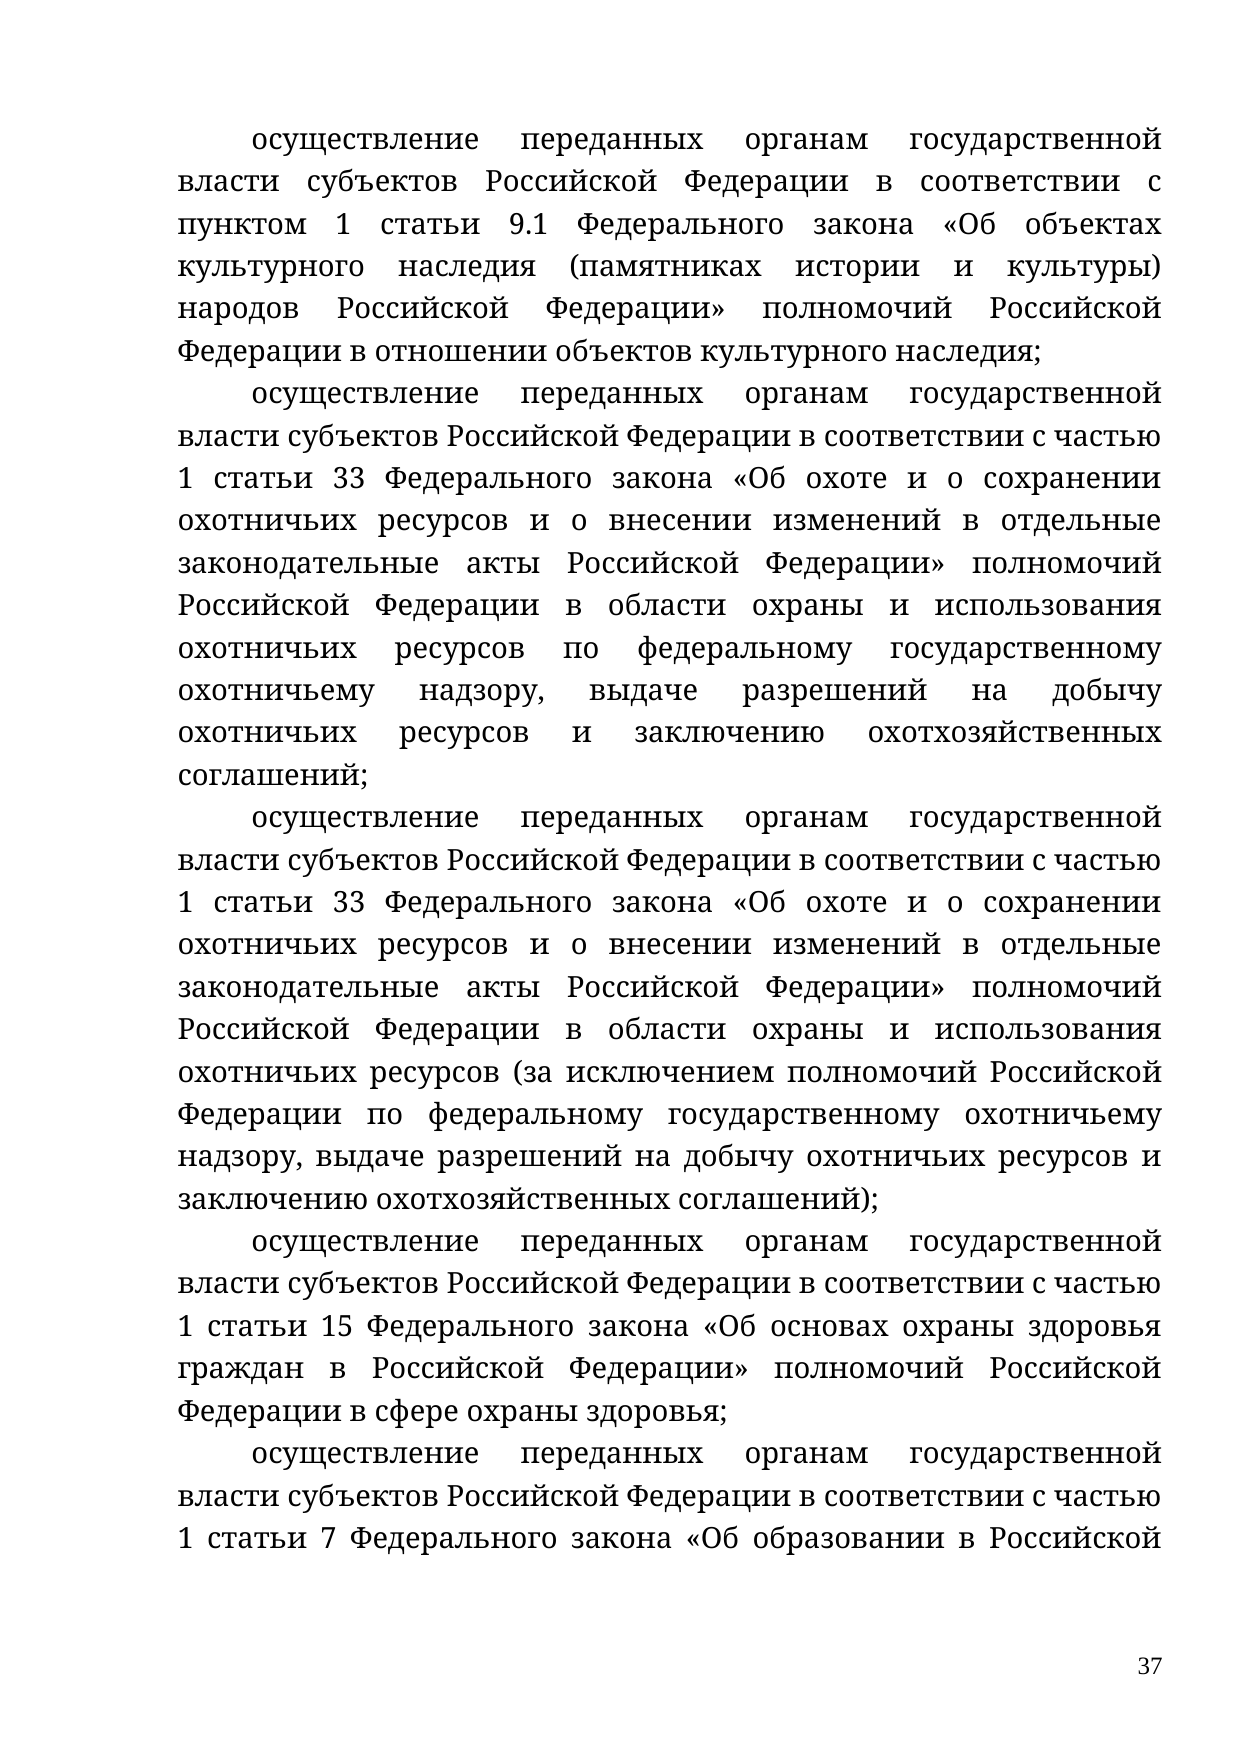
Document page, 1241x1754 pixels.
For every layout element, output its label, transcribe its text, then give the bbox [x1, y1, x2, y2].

text осуществление переданных органам государственной власти субъектов Российской Федерации в соответствии с частью 1 статьи 33 Федерального закона «Об охоте и о сохранении охотничьих ресурсов и о внесении изменений в отдельные законодательные акты Российской Федерации» полномочий Российской Федерации в области охраны и использования охотничьих ресурсов по федеральному государственному охотничьему надзору, выдаче разрешений на добычу охотничьих ресурсов и заключению охотхозяйственных соглашений; [177, 372, 1162, 794]
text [177, 1432, 1162, 1557]
text осуществление переданных органам государственной власти субъектов Российской Федерации в соответствии с пунктом 1 статьи 9.1 Федерального закона «Об объектах культурного наследия (памятниках истории и культуры) народов Российской Федерации» полномочий Российской Федерации в отношении объектов культурного наследия; [177, 118, 1162, 370]
text осуществление переданных органам государственной власти субъектов Российской Федерации в соответствии с частью 1 статьи 33 Федерального закона «Об охоте и о сохранении охотничьих ресурсов и о внесении изменений в отдельные законодательные акты Российской Федерации» полномочий Российской Федерации в области охраны и использования охотничьих ресурсов (за исключением полномочий Российской Федерации по федеральному государственному охотничьему надзору, выдаче разрешений на добычу охотничьих ресурсов и заключению охотхозяйственных соглашений); [177, 796, 1162, 1218]
text осуществление переданных органам государственной власти субъектов Российской Федерации в соответствии с частью 1 статьи 15 Федерального закона «Об основах охраны здоровья граждан в Российской Федерации» полномочий Российской Федерации в сфере охраны здоровья; [177, 1220, 1162, 1430]
